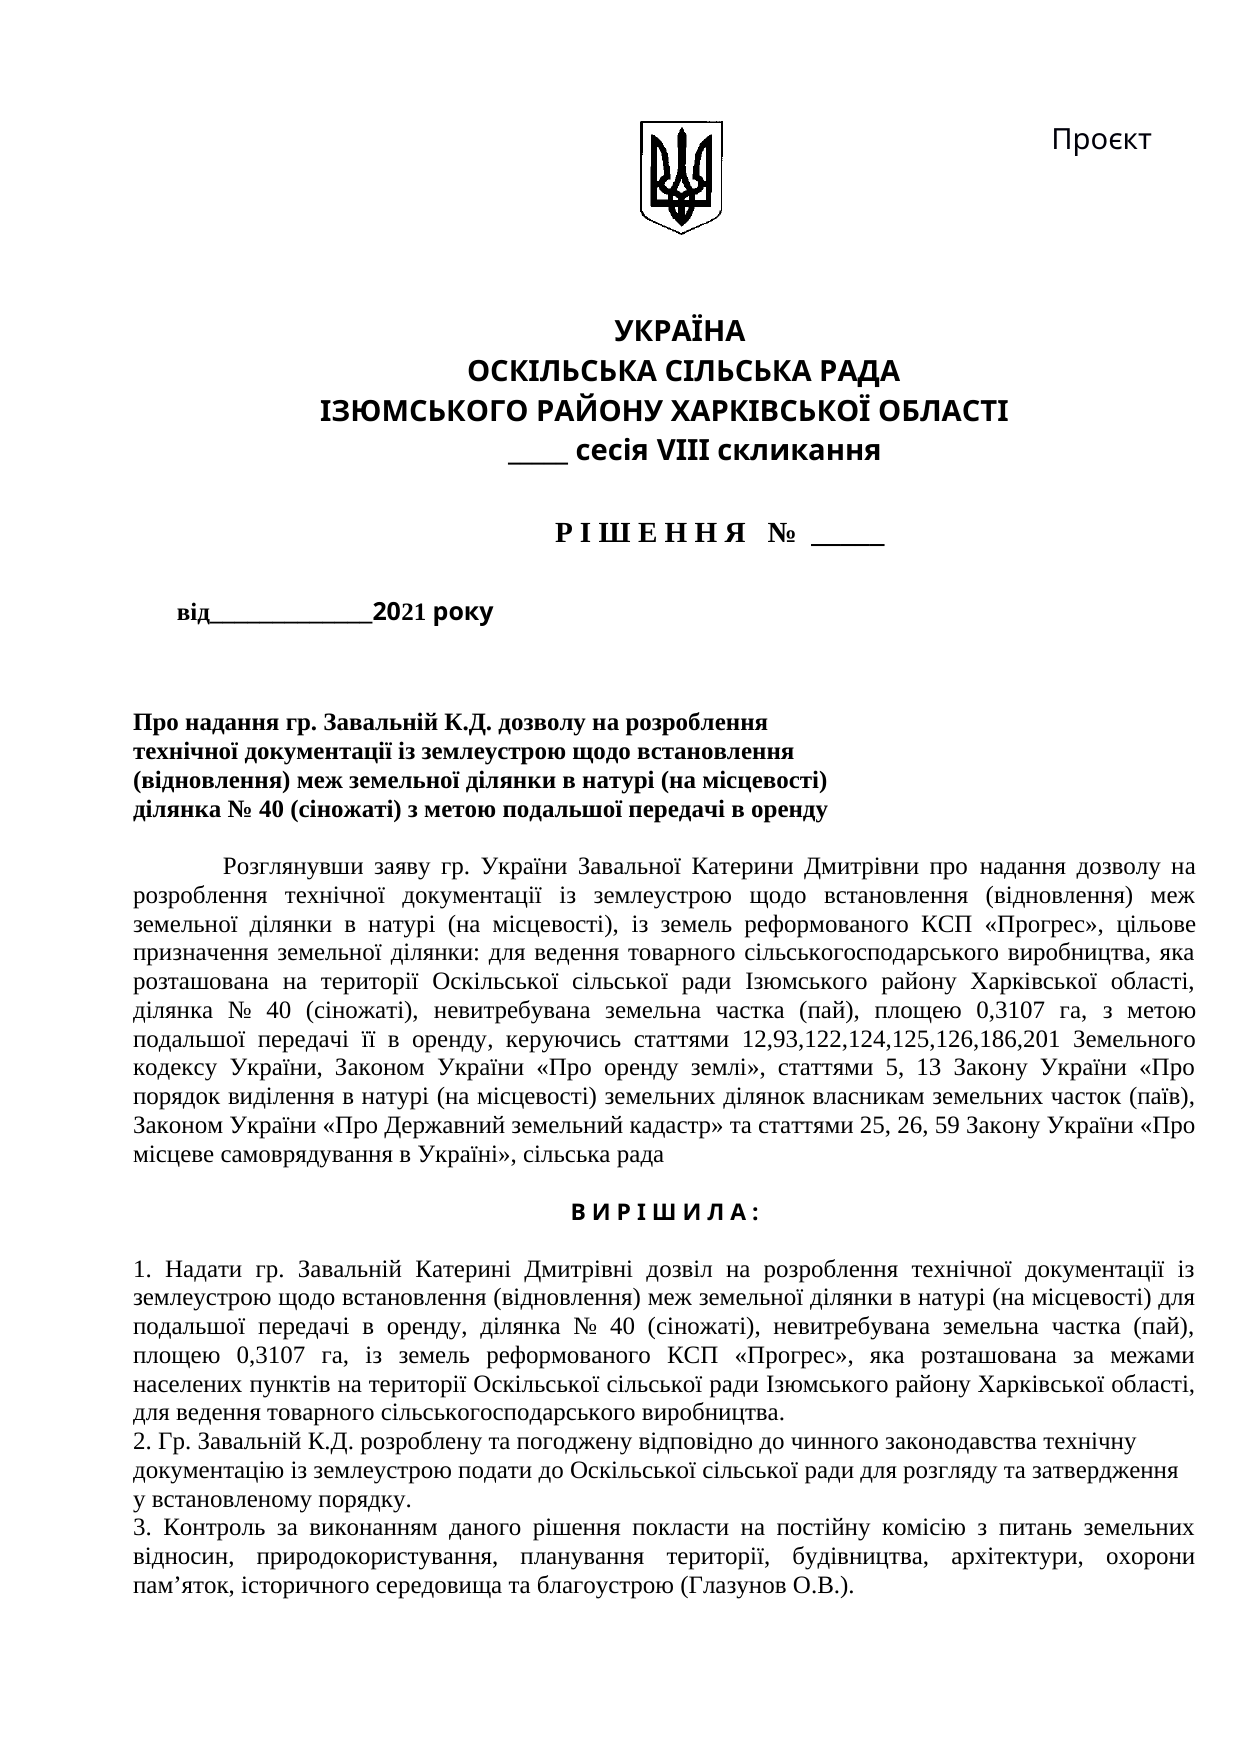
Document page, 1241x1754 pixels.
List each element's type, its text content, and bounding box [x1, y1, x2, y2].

text 3. Контроль за виконанням даного рішення покласти на постійну комісію з питань земельних відносин, природокористування, планування території, будівництва, архітектури, охорони пам’яток, історичного середовища та благоустрою (Глазунов О.В.). [133, 1512, 1196, 1599]
text Р І Ш Е Н Н Я № _____ [183, 515, 1196, 548]
text УКРАЇНА [133, 310, 1196, 350]
text 2. Гр. Завальній К.Д. розроблену та погоджену відповідно до чинного законодавства технічну документацію із землеустрою подати до Оскільської сільської ради для розгляду та затвердження у встановленому порядку. [133, 1426, 1196, 1512]
text Про надання гр. Завальній К.Д. дозволу на розроблення [133, 707, 1196, 736]
text (відновлення) меж земельної ділянки в натурі (на місцевості) [133, 765, 1196, 794]
text від_____________2021 року [133, 594, 1196, 628]
table_header Проєкт [144, 118, 1163, 310]
text ІЗЮМСЬКОГО РАЙОНУ ХАРКІВСЬКОЇ ОБЛАСТІ [133, 390, 1196, 429]
text Розглянувши заяву гр. України Завальної Катерини Дмитрівни про надання дозволу на розроблення технічної документації із землеустрою щодо встановлення (відновлення) меж земельної ділянки в натурі (на місцевості), із земель реформованого КСП «Прогрес», цільове призначення земельної ділянки: для ведення товарного сільськогосподарського виробництва, яка розташована на території Оскільської сільської ради Ізюмського району Харківської області, ділянка № 40 (сіножаті), невитребувана земельна частка (пай), площею 0,3107 га, з метою подальшої передачі її в оренду, керуючись статтями 12,93,122,124,125,126,186,201 Земельного кодексу України, Законом України «Про оренду землі», статтями 5, 13 Закону України «Про порядок виділення в натурі (на місцевості) земельних ділянок власникам земельних часток (паїв), Законом України «Про Державний земельний кадастр» та статтями 25, 26, 59 Закону України «Про місцеве самоврядування в Україні», сільська рада [133, 851, 1196, 1167]
text ОСКІЛЬСЬКА СІЛЬСЬКА РАДА [133, 350, 1196, 390]
text В И Р І Ш И Л А : [133, 1196, 1196, 1227]
text _____ сесія VІІІ скликання [133, 429, 1196, 469]
text ділянка № 40 (сіножаті) з метою подальшої передачі в оренду [133, 794, 1196, 822]
text технічної документації із землеустрою щодо встановлення [133, 736, 1196, 765]
text 1. Надати гр. Завальній Катерині Дмитрівні дозвіл на розроблення технічної документації із землеустрою щодо встановлення (відновлення) меж земельної ділянки в натурі (на місцевості) для подальшої передачі в оренду, ділянка № 40 (сіножаті), невитребувана земельна частка (пай), площею 0,3107 га, із земель реформованого КСП «Прогрес», яка розташована за межами населених пунктів на території Оскільської сільської ради Ізюмського району Харківської області, для ведення товарного сільськогосподарського виробництва. [133, 1254, 1196, 1426]
